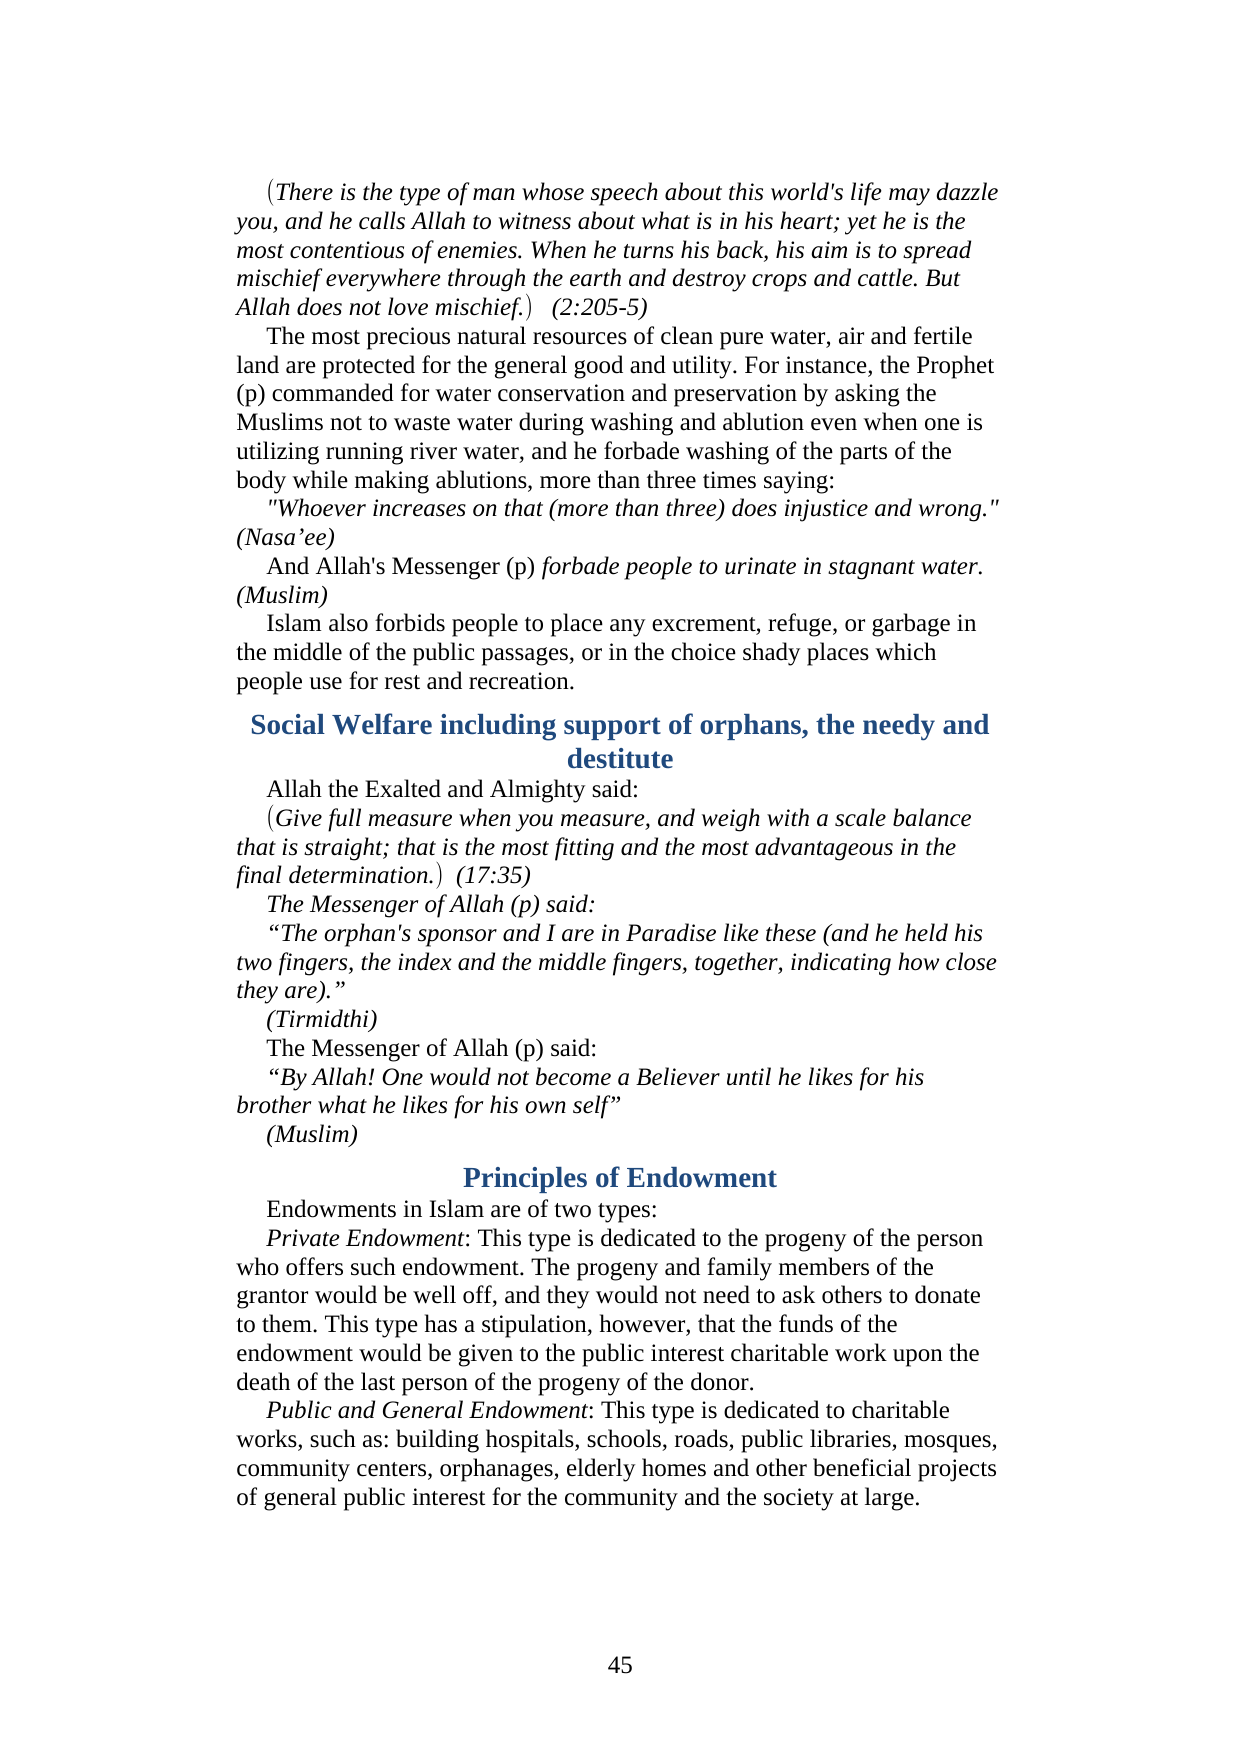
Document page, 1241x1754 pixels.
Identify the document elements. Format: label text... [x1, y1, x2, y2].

subtitle Principles of Endowment [236, 1161, 1004, 1194]
subtitle Social Welfare including support of orphans, the needy and destitute [236, 707, 1004, 774]
text Allah the Exalted and Almighty said: [236, 774, 1004, 803]
text Give full measure when you measure, and weigh with a scale balance that is straight; that is the most fitting and the most advantageous in the final determination. (17:35) [236, 803, 1004, 889]
text The most precious natural resources of clean pure water, air and fertile land are protected for the general good and utility. For instance, the Prophet (p) commanded for water conservation and preservation by asking the Muslims not to waste water during washing and ablution even when one is utilizing running river water, and he forbade washing of the parts of the body while making ablutions, more than three times saying: [236, 321, 1004, 493]
text "Whoever increases on that (more than three) does injustice and wrong." (Nasa’ee) [236, 493, 1004, 551]
text There is the type of man whose speech about this world's life may dazzle you, and he calls Allah to witness about what is in his heart; yet he is the most contentious of enemies. When he turns his back, his aim is to spread mischief everywhere through the earth and destroy crops and cattle. But Allah does not love mischief. (2:205-5) [236, 177, 1004, 321]
text Islam also forbids people to place any excrement, refuge, or garbage in the middle of the public passages, or in the choice shady places which people use for rest and recreation. [236, 608, 1004, 695]
text (Tirmidthi) [236, 1004, 1004, 1033]
text And Allah's Messenger (p) forbade people to urinate in stagnant water. (Muslim) [236, 551, 1004, 608]
text “The orphan's sponsor and I are in Paradise like these (and he held his two fingers, the index and the middle fingers, together, indicating how close they are).” [236, 918, 1004, 1004]
text Public and General Endowment: This type is dedicated to charitable works, such as: building hospitals, schools, roads, public libraries, mosques, community centers, orphanages, elderly homes and other beneficial projects of general public interest for the community and the society at large. [236, 1395, 1004, 1510]
text Endowments in Islam are of two types: [236, 1194, 1004, 1223]
text (Muslim) [236, 1119, 1004, 1148]
text “By Allah! One would not become a Believer until he likes for his brother what he likes for his own self” [236, 1062, 1004, 1119]
text Private Endowment: This type is dedicated to the progeny of the person who offers such endowment. The progeny and family members of the grantor would be well off, and they would not need to ask others to donate to them. This type has a stipulation, however, that the funds of the endowment would be given to the public interest charitable work upon the death of the last person of the progeny of the donor. [236, 1223, 1004, 1395]
text The Messenger of Allah (p) said: [236, 1033, 1004, 1062]
text The Messenger of Allah (p) said: [236, 889, 1004, 918]
